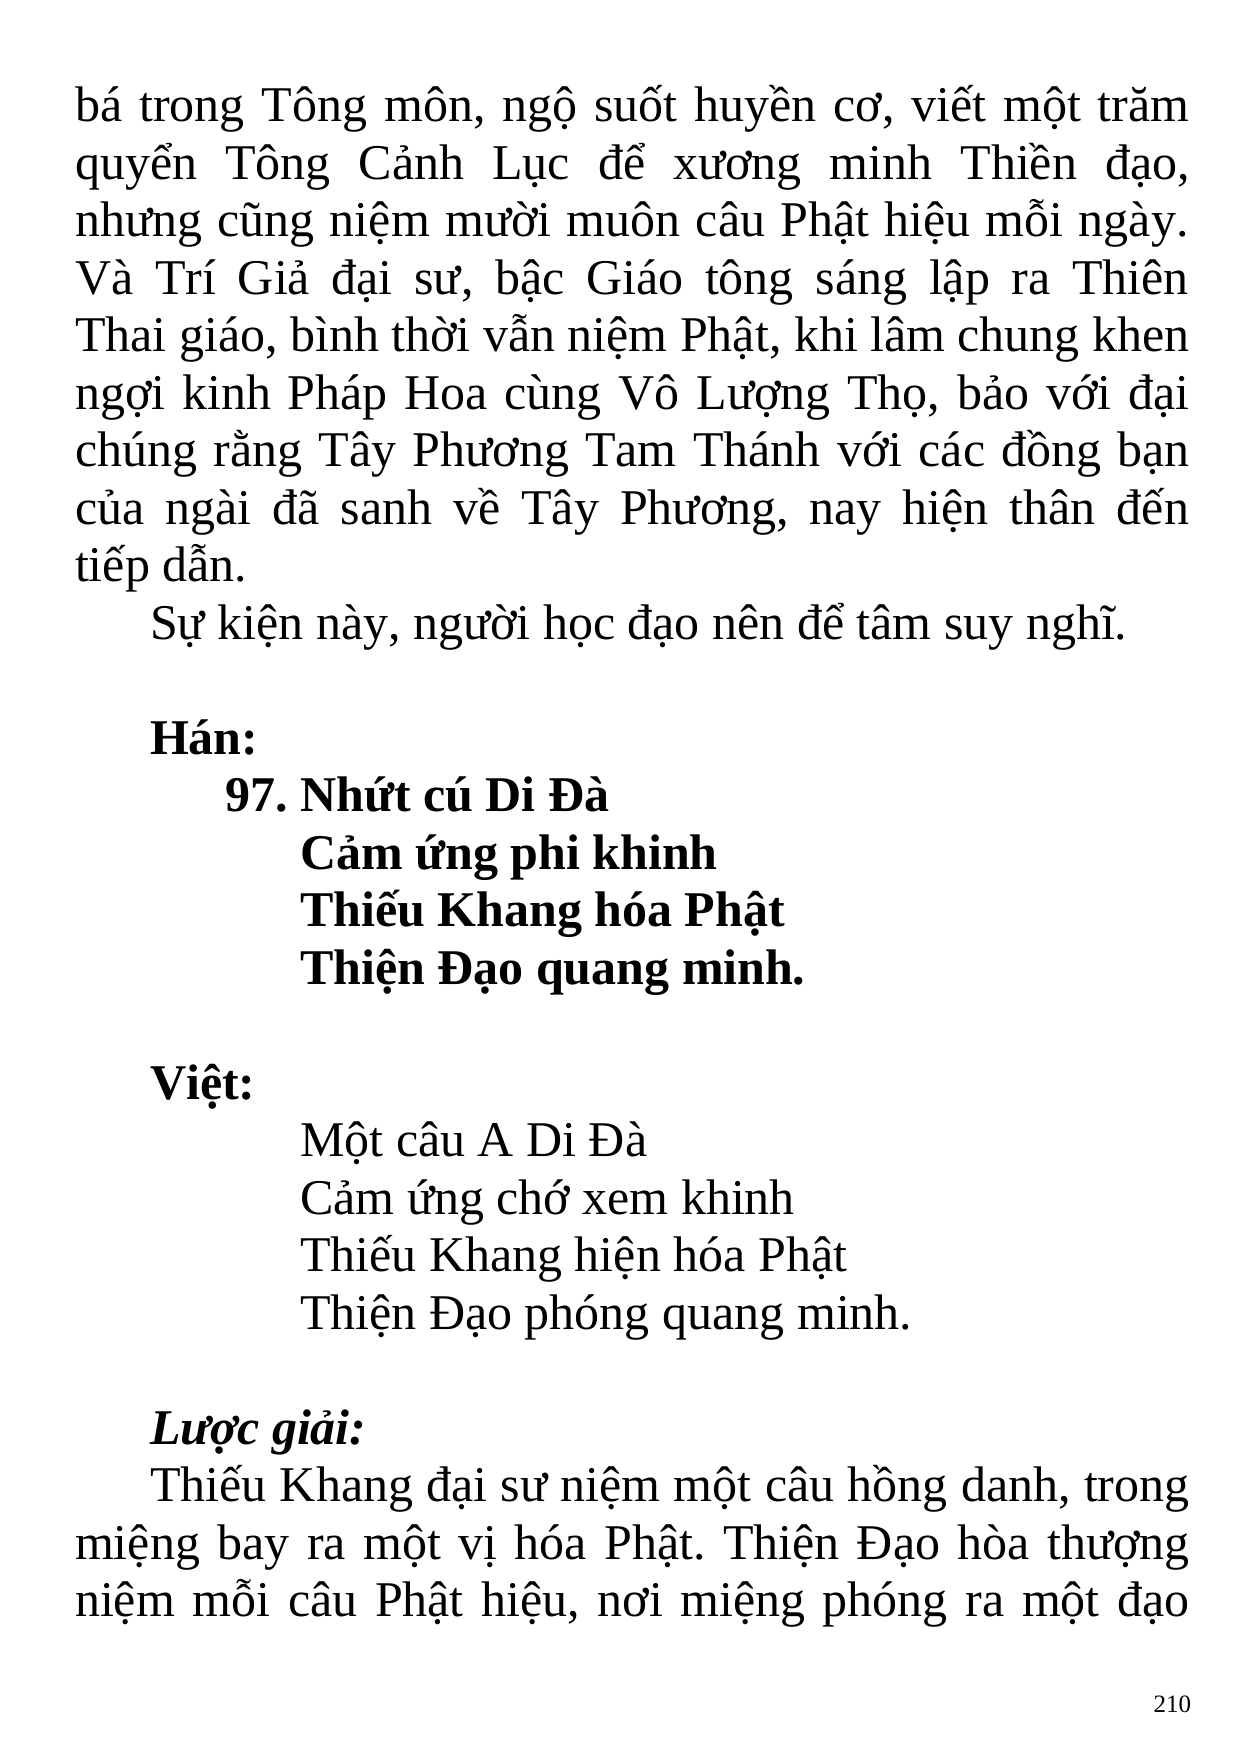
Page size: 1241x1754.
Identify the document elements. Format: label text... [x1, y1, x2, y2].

text Lược giải: [75, 1397, 1191, 1455]
text Cảm ứng chớ xem khinh [75, 1167, 1191, 1225]
text Thiện Ðạo phóng quang minh. [75, 1282, 1191, 1340]
text Thiện Ðạo quang minh. [75, 937, 1191, 995]
text Việt: [75, 1052, 1191, 1110]
text Thiếu Khang hóa Phật [75, 880, 1191, 937]
text Một câu A Di Ðà [75, 1110, 1191, 1167]
text Sự kiện này, người học đạo nên để tâm suy nghĩ. [75, 592, 1191, 650]
text Thiếu Khang hiện hóa Phật [75, 1225, 1191, 1282]
text Cảm ứng phi khinh [75, 822, 1191, 880]
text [75, 1455, 1191, 1627]
text 97. Nhứt cú Di Ðà [75, 765, 1191, 822]
text Hán: [75, 707, 1191, 765]
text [75, 75, 1191, 592]
